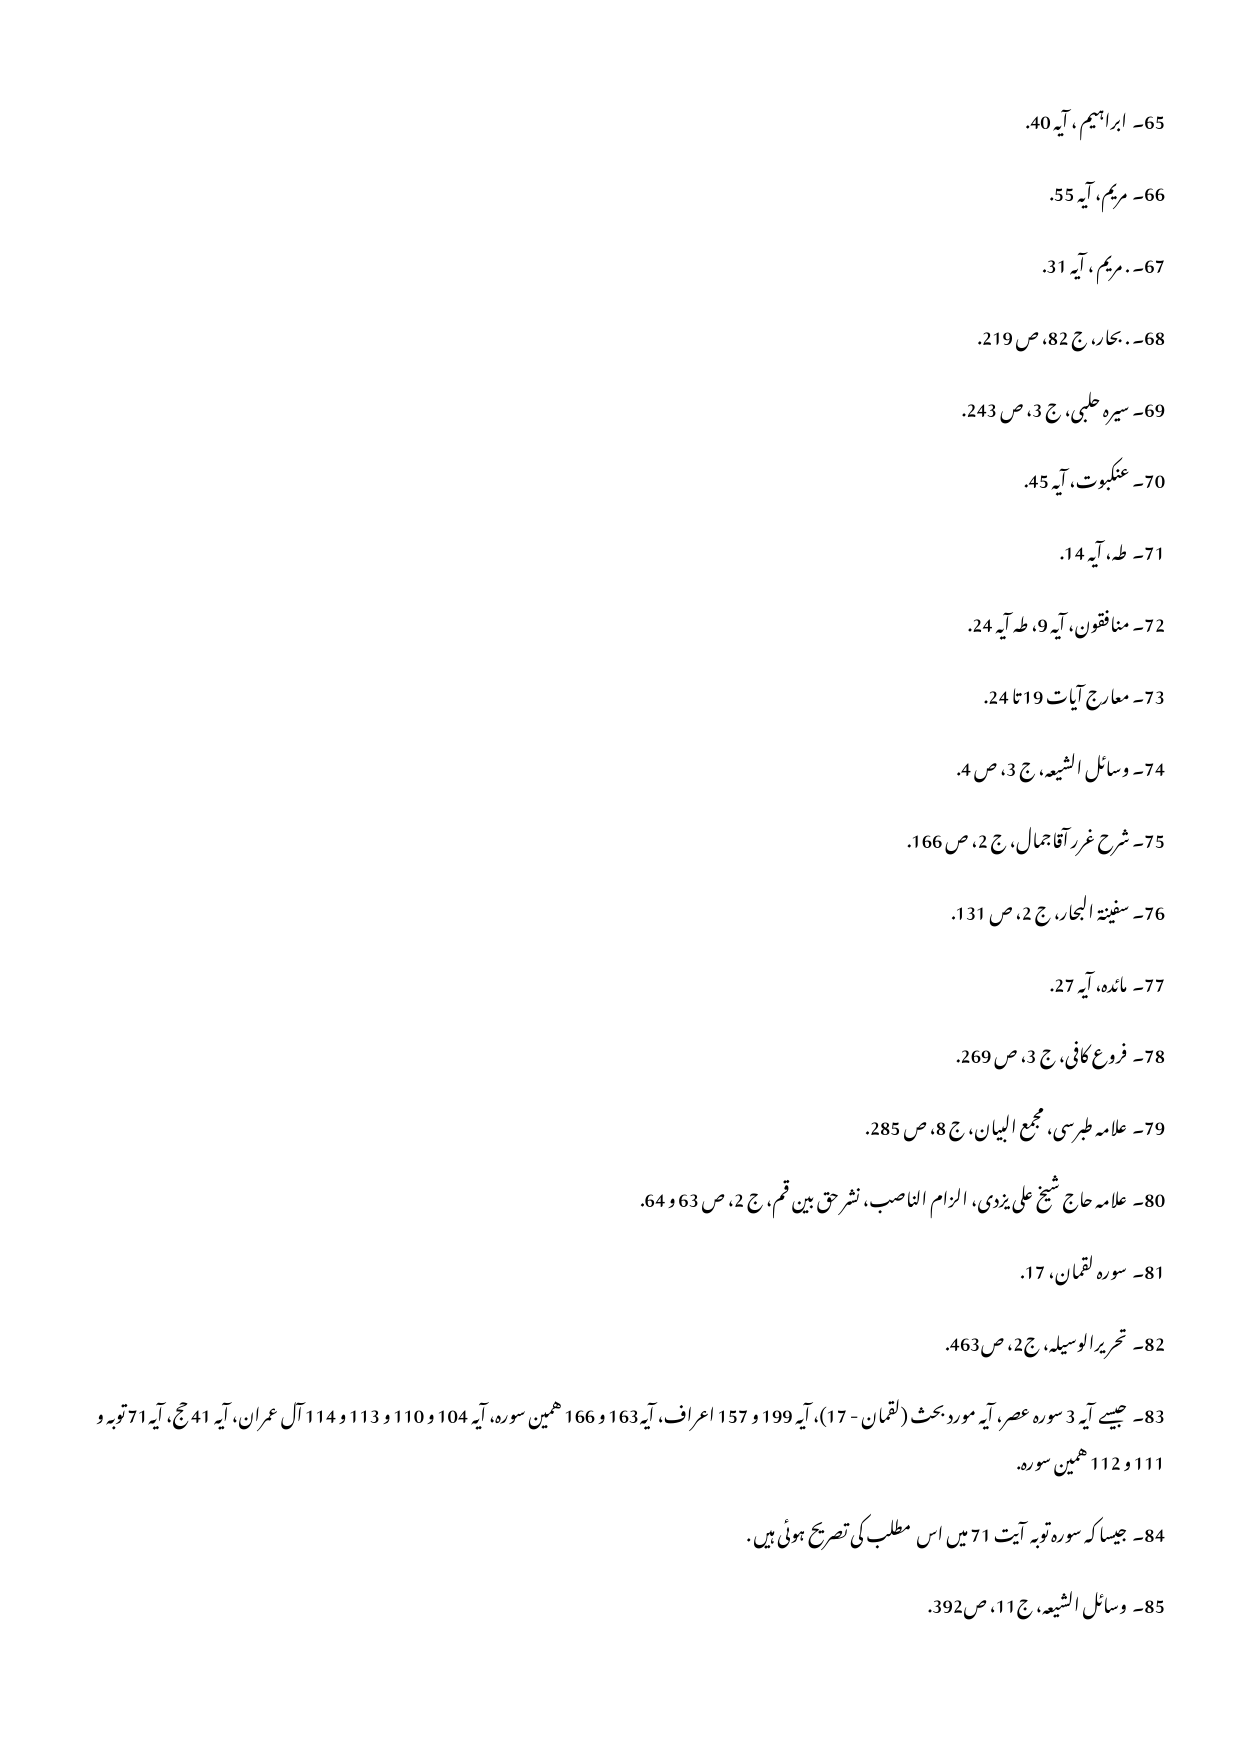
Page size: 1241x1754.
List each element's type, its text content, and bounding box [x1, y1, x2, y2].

text 65۔ ابراہیم ، آيه 40. [75, 94, 1165, 141]
text 78۔ فروع كافى، ج 3، ص 269. [75, 1028, 1165, 1075]
text 67۔ . مریم ، آيه 31. [75, 237, 1165, 284]
text 69۔ سيره حلبى، ج 3، ص 243. [75, 381, 1165, 428]
text 73۔ معارج آيات 19 تا 24. [75, 669, 1165, 716]
text 68۔ . بحار، ج 82، ص 219. [75, 309, 1165, 356]
text 75۔ شرح غرر آقاجمال، ج 2، ص 166. [75, 812, 1165, 859]
text 76۔ سفينة البحار، ج 2، ص 131. [75, 884, 1165, 931]
text 77۔ مائده، آيه 27. [75, 956, 1165, 1003]
text 85۔ وسائل الشیعه، ج‏11، ص‏392. [75, 1578, 1165, 1625]
text 83۔ جیسے آیه 3 سوره عصر، آیه مورد بحث (لقمان - 17)، آیه 199 و 157 اعراف، آیه‏163 و 166 همین سوره، آیه 104 و 110 و 113 و 114 آل عمران، آیه 41 حج، آیه‏71 توبه و 111 و 112 همین سوره. [75, 1387, 1165, 1481]
text 84۔ جیسا که سوره توبه آیت 71 میں اس مطلب کی تصریح ہو‏‏‏ئی ہیں . [75, 1506, 1165, 1553]
text 81۔ سوره لقمان، 17. [75, 1244, 1165, 1291]
text 70۔ عنكبوت، آيه 45. [75, 453, 1165, 500]
text 79۔ علامه طبرسى، مجمع البيان، ج 8، ص 285. [75, 1100, 1165, 1147]
text 72۔ منافقون، آيه 9، طه آيه 24. [75, 597, 1165, 644]
text 71۔ طه، آيه 14. [75, 525, 1165, 572]
text 74۔ وسائل الشيعه، ج 3، ص 4. [75, 741, 1165, 787]
text 80۔ علامه حاج شيخ على يزدى، الزام الناصب، نشر حق بين قم، ج 2، ص 63 و 64. [75, 1172, 1165, 1219]
text 82۔ تحریرالوسیله، ج‏2، ص‏463. [75, 1316, 1165, 1362]
text 66۔ مريم، آيه 55. [75, 166, 1165, 212]
